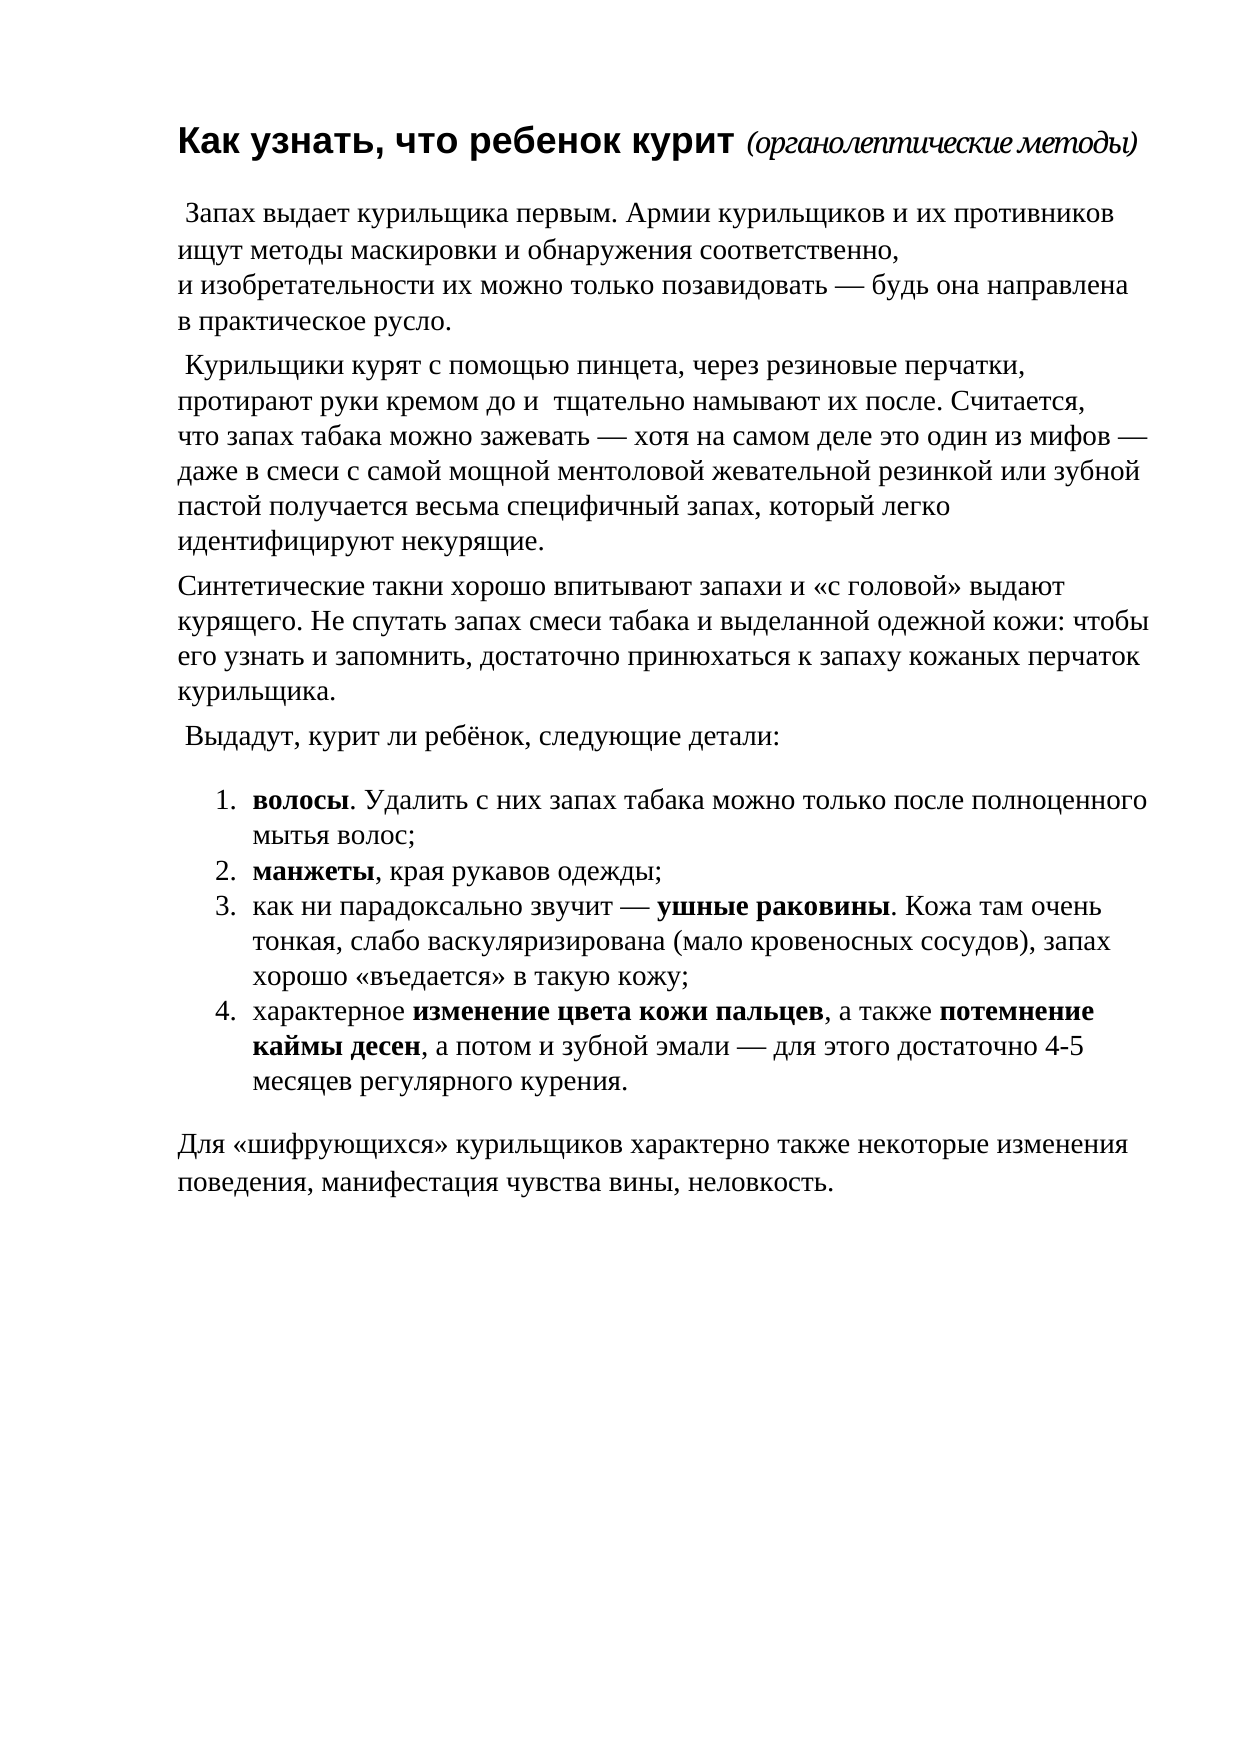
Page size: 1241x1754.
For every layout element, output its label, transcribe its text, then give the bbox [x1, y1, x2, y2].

text Синтетические такни хорошо впитывают запахи и «с головой» выдают курящего. Не спутать запах смеси табака и выделанной одежной кожи: чтобы его узнать и запомнить, достаточно принюхаться к запаху кожаных перчаток курильщика. [177, 566, 1152, 707]
list волосы. Удалить с них запах табака можно только после полноценного мытья волос; [215, 781, 1152, 851]
text Курильщики курят с помощью пинцета, через резиновые перчатки, протирают руки кремом до и тщательно намывают их после. Считается, что запах табака можно зажевать — хотя на самом деле это один из мифов — даже в смеси с самой мощной ментоловой жевательной резинкой или зубной пастой получается весьма специфичный запах, который легко идентифицируют некурящие. [177, 346, 1152, 557]
text Выдадут, курит ли ребёнок, следующие детали: [177, 717, 1152, 752]
list характерное изменение цвета кожи пальцев, а также потемнение каймы десен, а потом и зубной эмали — для этого достаточно 4-5 месяцев регулярного курения. [215, 991, 1152, 1097]
text Как узнать, что ребенок курит (органолептические методы) [177, 118, 1152, 162]
text Запах выдает курильщика первым. Армии курильщиков и их противников ищут методы маскировки и обнаружения соответственно, и изобретательности их можно только позавидовать — будь она направлена в практическое русло. [177, 191, 1152, 336]
list как ни парадоксально звучит — ушные раковины. Кожа там очень тонкая, слабо васкуляризирована (мало кровеносных сосудов), запах хорошо «въедается» в такую кожу; [215, 886, 1152, 991]
text Для «шифрующихся» курильщиков характерно также некоторые изменения поведения, манифестация чувства вины, неловкость. [177, 1126, 1152, 1198]
list манжеты, края рукавов одежды; [215, 851, 1152, 886]
